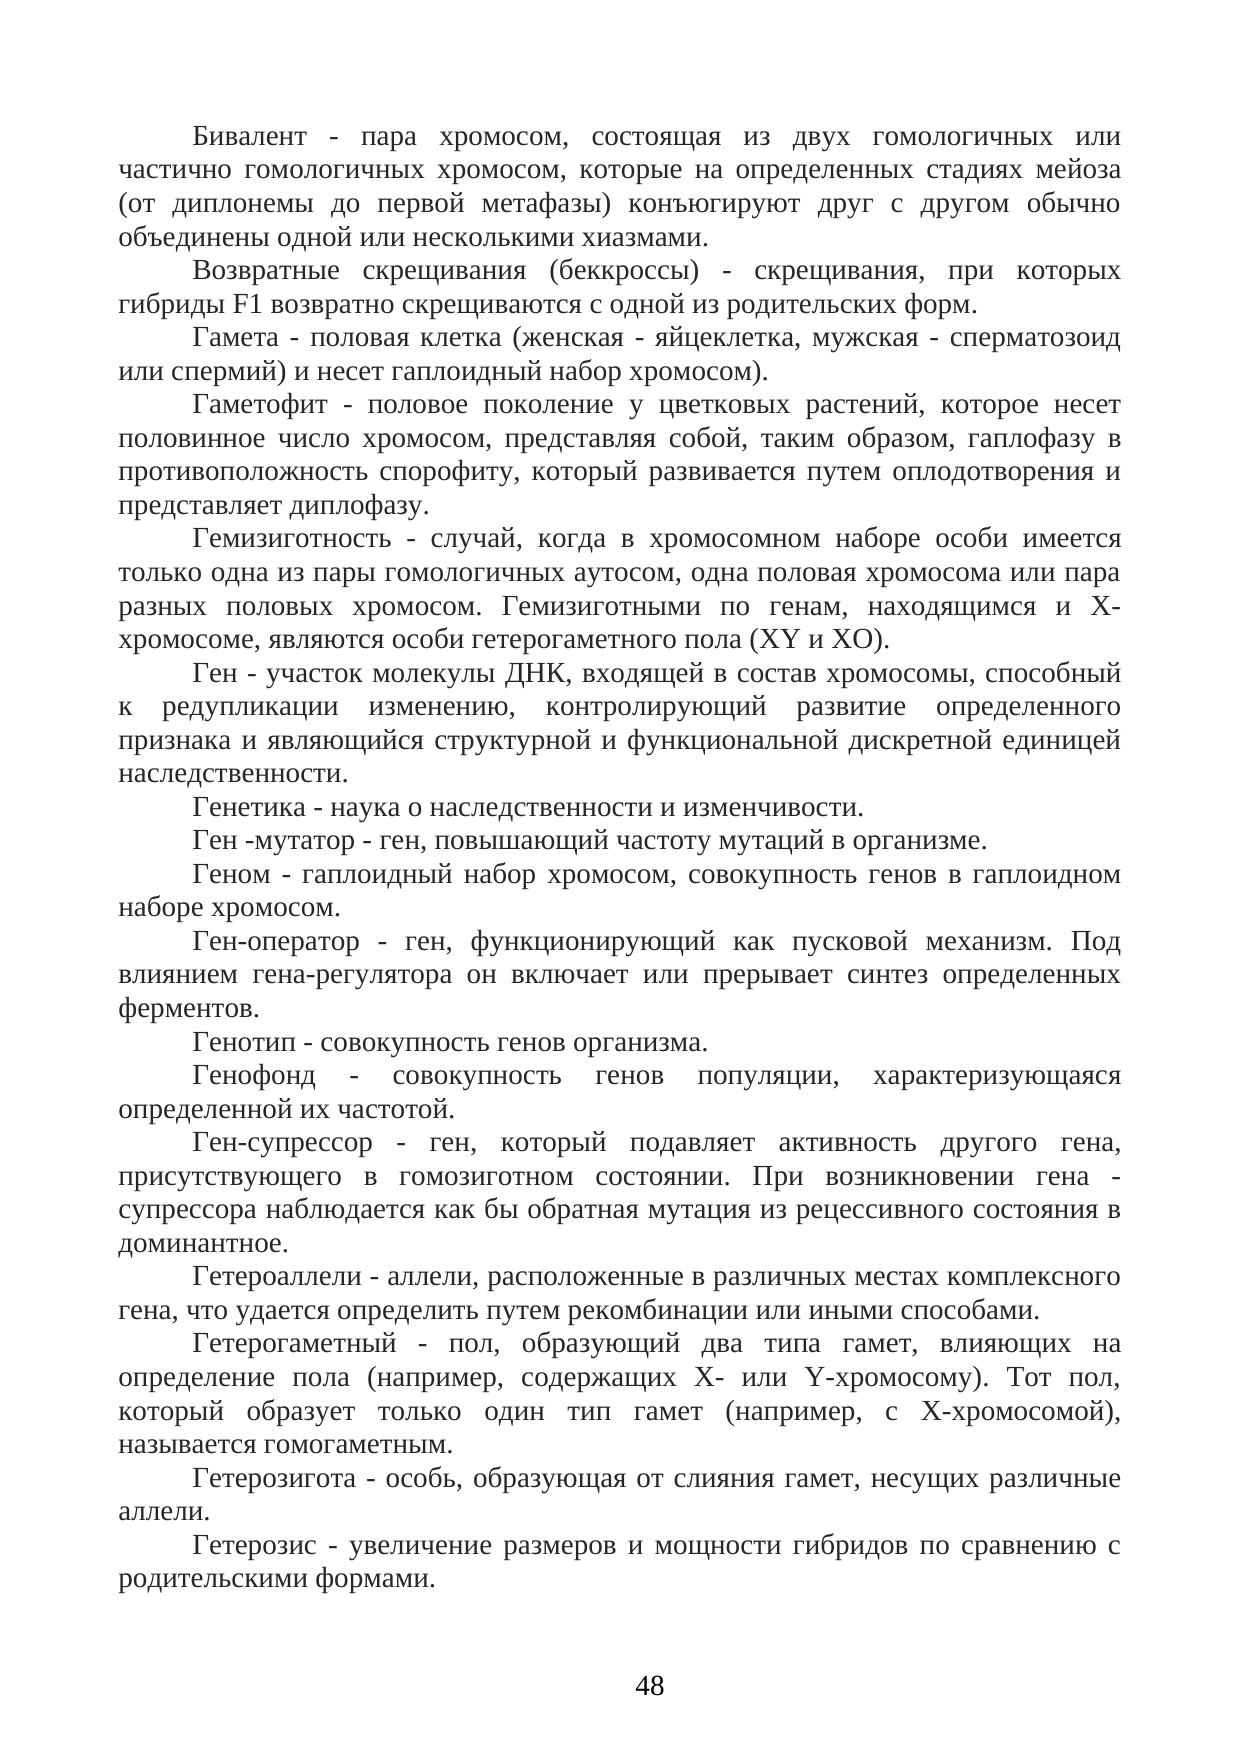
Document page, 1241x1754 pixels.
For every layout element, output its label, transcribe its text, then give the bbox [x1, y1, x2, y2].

text Возвратные скрещивания (беккроссы) - скрещивания, при которых гибриды F1 возвратно скрещиваются с одной из родительских форм. [118, 252, 1122, 319]
text Ген -мутатор - ген, повышающий частоту мутаций в организме. [118, 822, 1122, 856]
text Гаметофит - половое поколение у цветковых растений, которое несет половинное число хромосом, представляя собой, таким образом, гаплофазу в противоположность спорофиту, который развивается путем оплодотворения и представляет диплофазу. [118, 386, 1122, 521]
text Гетерозис - увеличение размеров и мощности гибридов по сравнению с родительскими формами. [118, 1527, 1122, 1594]
text Гетерозигота - особь, образующая от слияния гамет, несущих различные аллели. [118, 1460, 1122, 1527]
text Генофонд - совокупность генов популяции, характеризующаяся определенной их частотой. [118, 1057, 1122, 1124]
text Ген - участок молекулы ДНК, входящей в состав хромосомы, способный к редупликации изменению, контролирующий развитие определенного признака и являющийся структурной и функциональной дискретной единицей наследственности. [118, 655, 1122, 789]
text Ген-супрессор - ген, который подавляет активность другого гена, присутствующего в гомозиготном состоянии. При возникновении гена - супрессора наблюдается как бы обратная мутация из рецессивного состояния в доминантное. [118, 1124, 1122, 1258]
text Гетерогаметный - пол, образующий два типа гамет, влияющих на определение пола (например, содержащих Х- или Y-хромосому). Тот пол, который образует только один тип гамет (например, с Х-хромосомой), называется гомогаметным. [118, 1326, 1122, 1460]
text Генетика - наука о наследственности и изменчивости. [118, 789, 1122, 822]
text Ген-оператор - ген, функционирующий как пусковой механизм. Под влиянием гена-регулятора он включает или прерывает синтез определенных ферментов. [118, 923, 1122, 1024]
text Гемизиготность - случай, когда в хромосомном наборе особи имеется только одна из пары гомологичных аутосом, одна половая хромосома или пара разных половых хромосом. Гемизиготными по генам, находящимся и Х-хромосоме, являются особи гетерогаметного пола (XY и ХО). [118, 521, 1122, 655]
text Генотип - совокупность генов организма. [118, 1024, 1122, 1057]
text Гетероаллели - аллели, расположенные в различных местах комплексного гена, что удается определить путем рекомбинации или иными способами. [118, 1258, 1122, 1326]
text Бивалент - пара хромосом, состоящая из двух гомологичных или частично гомологичных хромосом, которые на определенных стадиях мейоза (от диплонемы до первой метафазы) конъюгируют друг с другом обычно объединены одной или несколькими хиазмами. [118, 118, 1122, 252]
text Геном - гаплоидный набор хромосом, совокупность генов в гаплоидном наборе хромосом. [118, 856, 1122, 923]
text Гамета - половая клетка (женская - яйцеклетка, мужская - сперматозоид или спермий) и несет гаплоидный набор хромосом). [118, 319, 1122, 386]
